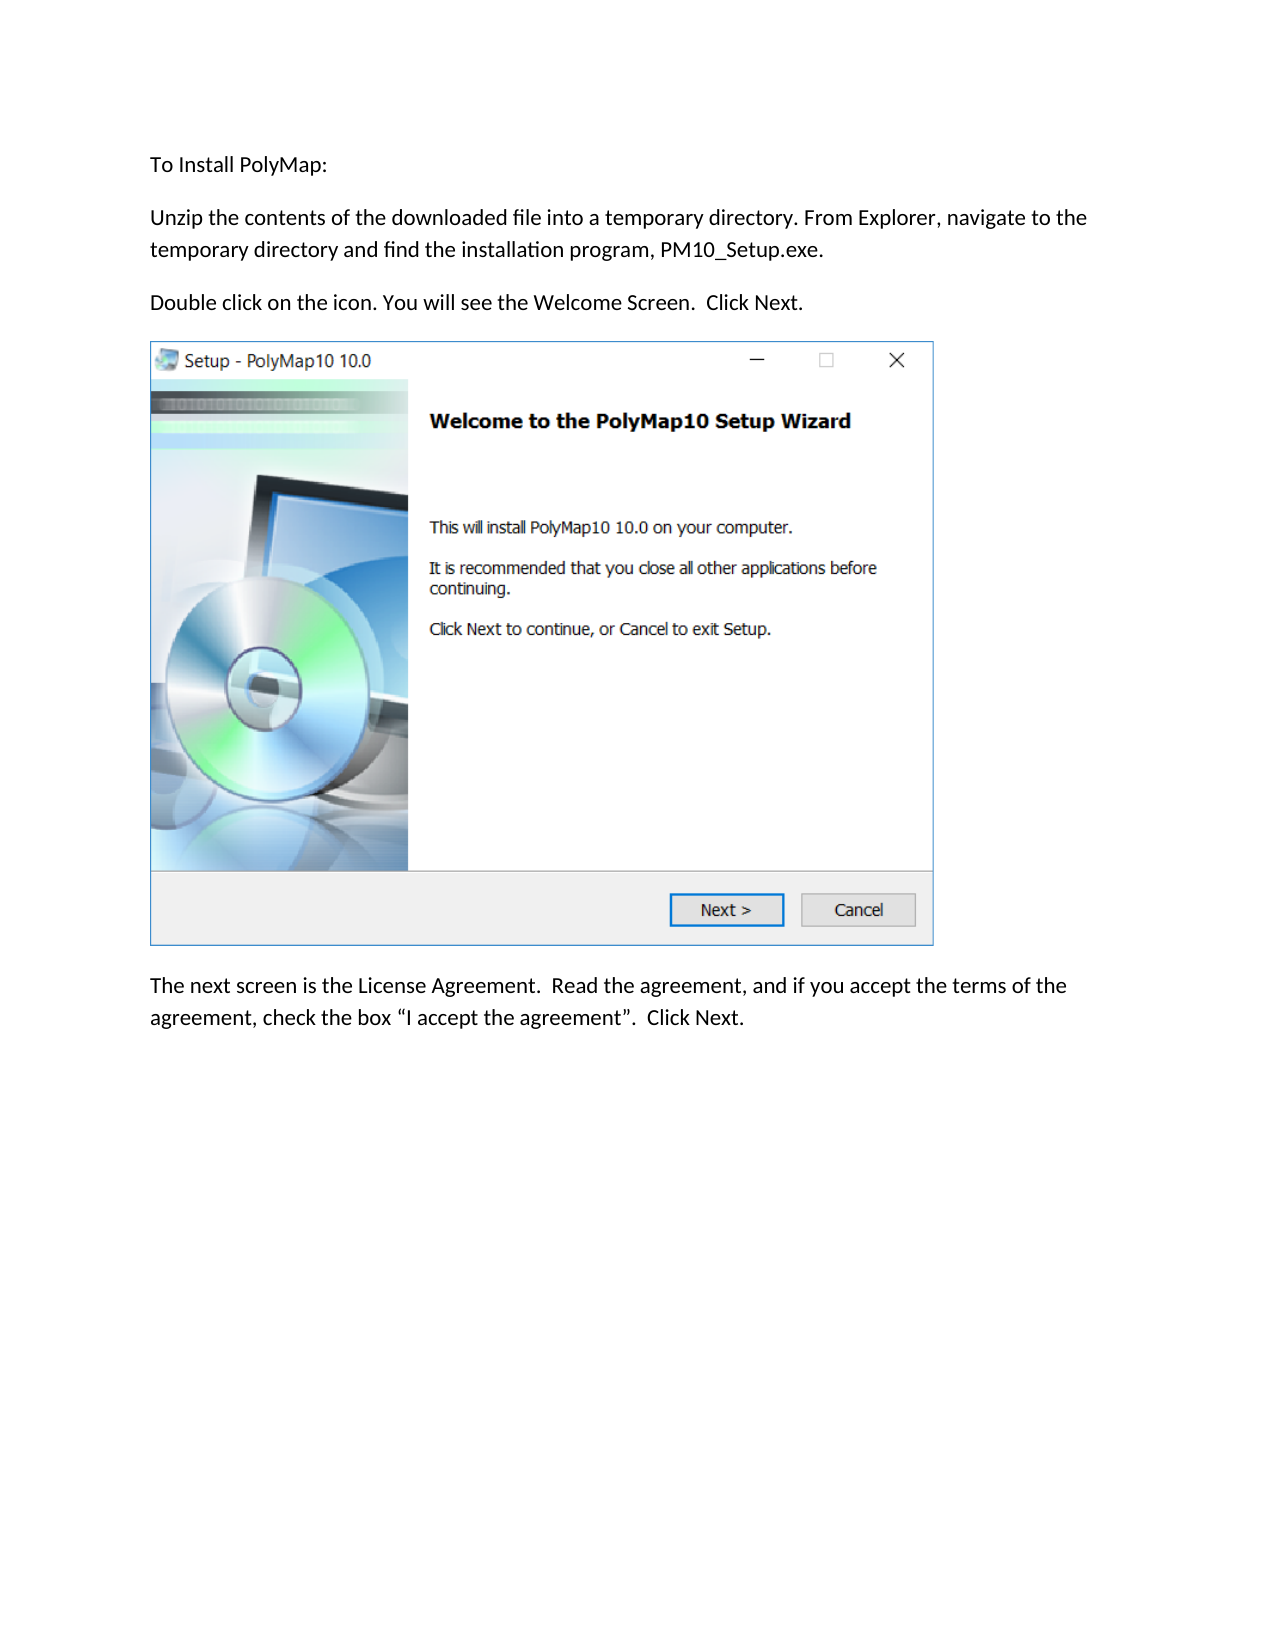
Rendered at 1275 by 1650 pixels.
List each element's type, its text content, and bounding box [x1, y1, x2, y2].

text Unzip the contents of the downloaded file into a temporary directory. From Explorer, navigate to the temporary directory and find the installation program, PM10_Setup.exe. [150, 203, 1125, 263]
text The next screen is the License Agreement. Read the agreement, and if you accept the terms of the agreement, check the box “I accept the agreement”. Click Next. [150, 971, 1125, 1031]
text Double click on the icon. You will see the Welcome Screen. Click Next. [150, 288, 1125, 316]
text To Install PolyMap: [150, 150, 1125, 178]
picture [150, 341, 934, 946]
